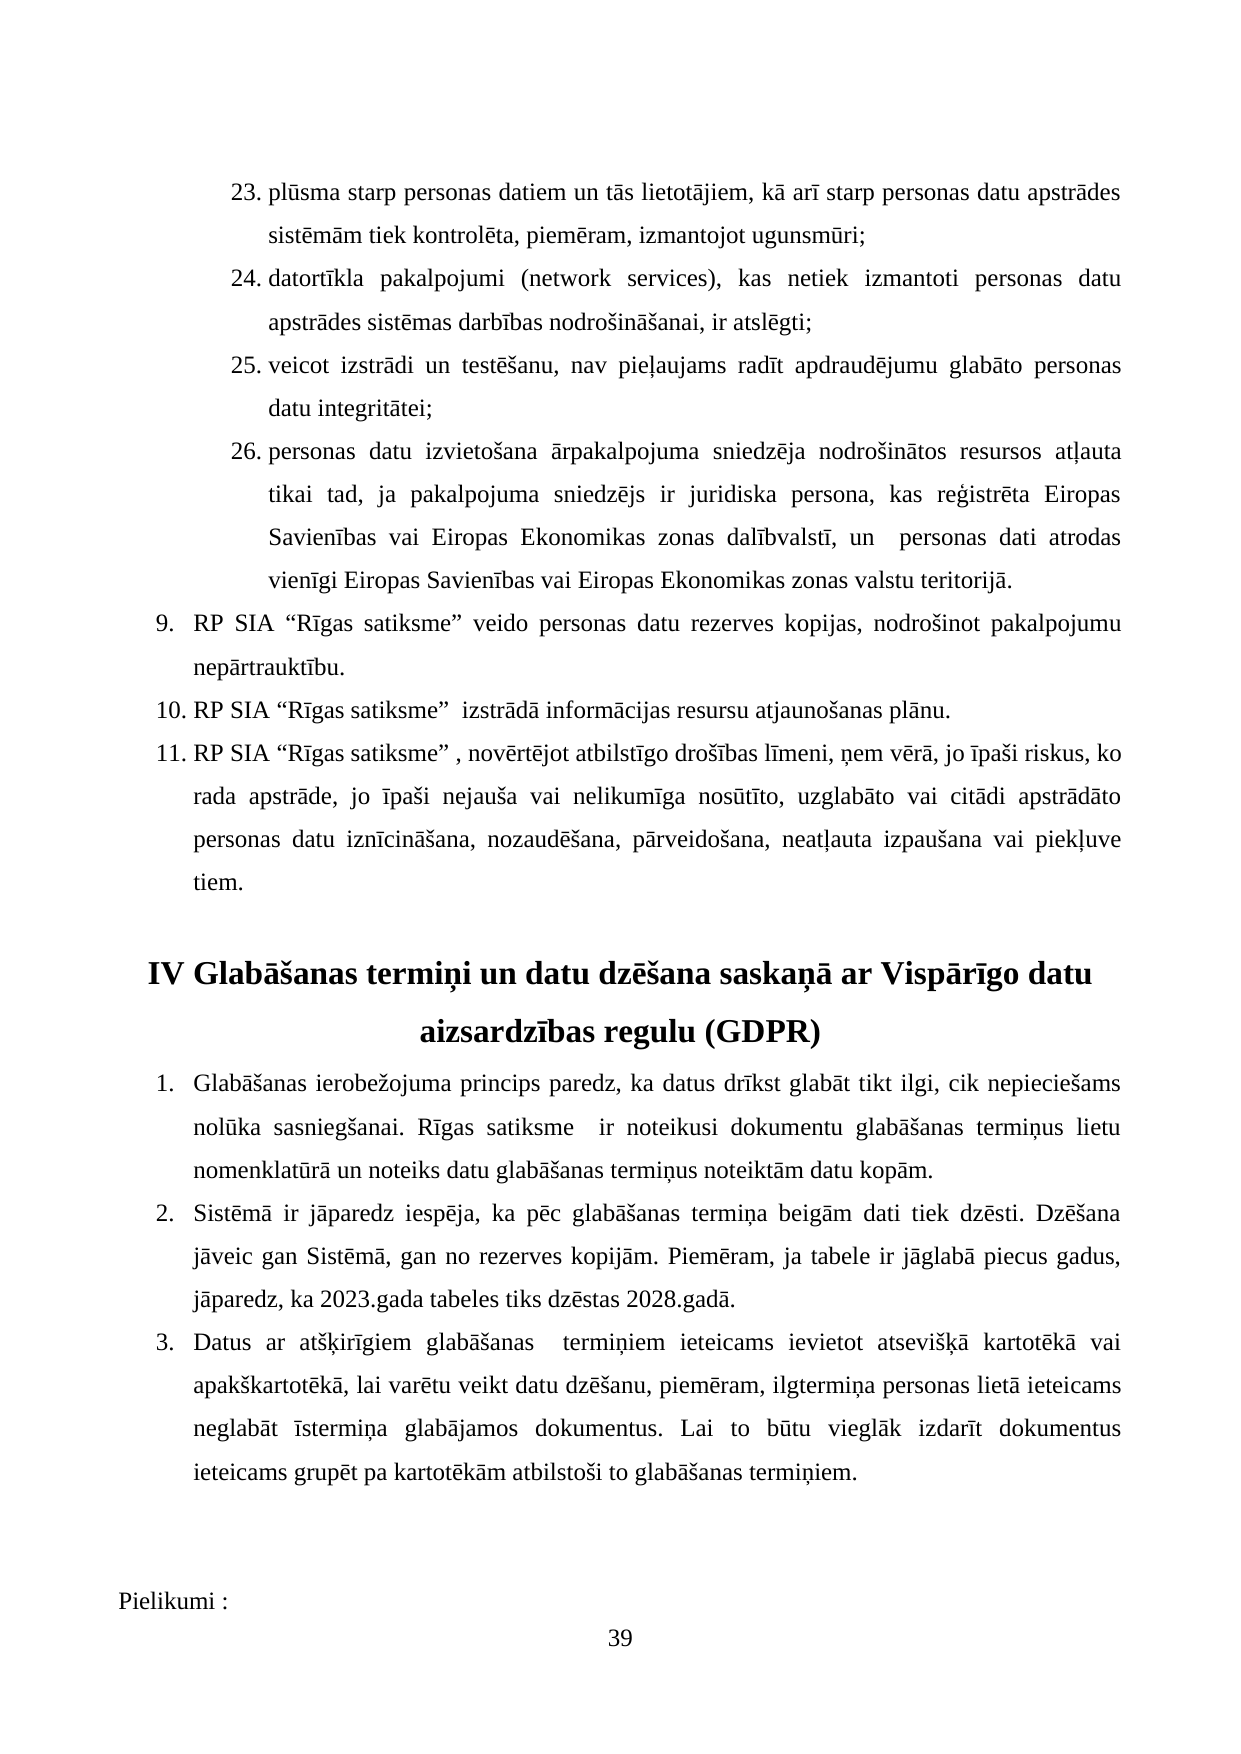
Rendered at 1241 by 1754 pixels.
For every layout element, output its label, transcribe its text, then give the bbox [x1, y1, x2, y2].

list veicot izstrādi un testēšanu, nav pieļaujams radīt apdraudējumu glabāto personas datu integritātei; [231, 350, 1122, 422]
list Sistēmā ir jāparedz iespēja, ka pēc glabāšanas termiņa beigām dati tiek dzēsti. Dzēšana jāveic gan Sistēmā, gan no rezerves kopijām. Piemēram, ja tabele ir jāglabā piecus gadus, jāparedz, ka 2023.gada tabeles tiks dzēstas 2028.gadā. [156, 1198, 1122, 1313]
list RP SIA “Rīgas satiksme” veido personas datu rezerves kopijas, nodrošinot pakalpojumu nepārtrauktību. [156, 608, 1122, 680]
list plūsma starp personas datiem un tās lietotājiem, kā arī starp personas datu apstrādes sistēmām tiek kontrolēta, piemēram, izmantojot ugunsmūri; [231, 177, 1122, 249]
list Datus ar atšķirīgiem glabāšanas termiņiem ieteicams ievietot atsevišķā kartotēkā vai apakškartotēkā, lai varētu veikt datu dzēšanu, piemēram, ilgtermiņa personas lietā ieteicams neglabāt īstermiņa glabājamos dokumentus. Lai to būtu vieglāk izdarīt dokumentus ieteicams grupēt pa kartotēkām atbilstoši to glabāšanas termiņiem. [156, 1327, 1122, 1485]
text IV Glabāšanas termiņi un datu dzēšana saskaņā ar Vispārīgo datu aizsardzības regulu (GDPR) [118, 953, 1122, 1049]
list RP SIA “Rīgas satiksme” , novērtējot atbilstīgo drošības līmeni, ņem vērā, jo īpaši riskus, ko rada apstrāde, jo īpaši nejauša vai nelikumīga nosūtīto, uzglabāto vai citādi apstrādāto personas datu iznīcināšana, nozaudēšana, pārveidošana, neatļauta izpaušana vai piekļuve tiem. [156, 738, 1122, 896]
list personas datu izvietošana ārpakalpojuma sniedzēja nodrošinātos resursos atļauta tikai tad, ja pakalpojuma sniedzējs ir juridiska persona, kas reģistrēta Eiropas Savienības vai Eiropas Ekonomikas zonas dalībvalstī, un personas dati atrodas vienīgi Eiropas Savienības vai Eiropas Ekonomikas zonas valstu teritorijā. [231, 436, 1122, 594]
list datortīkla pakalpojumi (network services), kas netiek izmantoti personas datu apstrādes sistēmas darbības nodrošināšanai, ir atslēgti; [231, 263, 1122, 335]
text Pielikumi : [118, 1586, 1122, 1615]
list RP SIA “Rīgas satiksme” izstrādā informācijas resursu atjaunošanas plānu. [156, 695, 1122, 723]
list Glabāšanas ierobežojuma princips paredz, ka datus drīkst glabāt tikt ilgi, cik nepieciešams nolūka sasniegšanai. Rīgas satiksme ir noteikusi dokumentu glabāšanas termiņus lietu nomenklatūrā un noteiks datu glabāšanas termiņus noteiktām datu kopām. [156, 1068, 1122, 1183]
